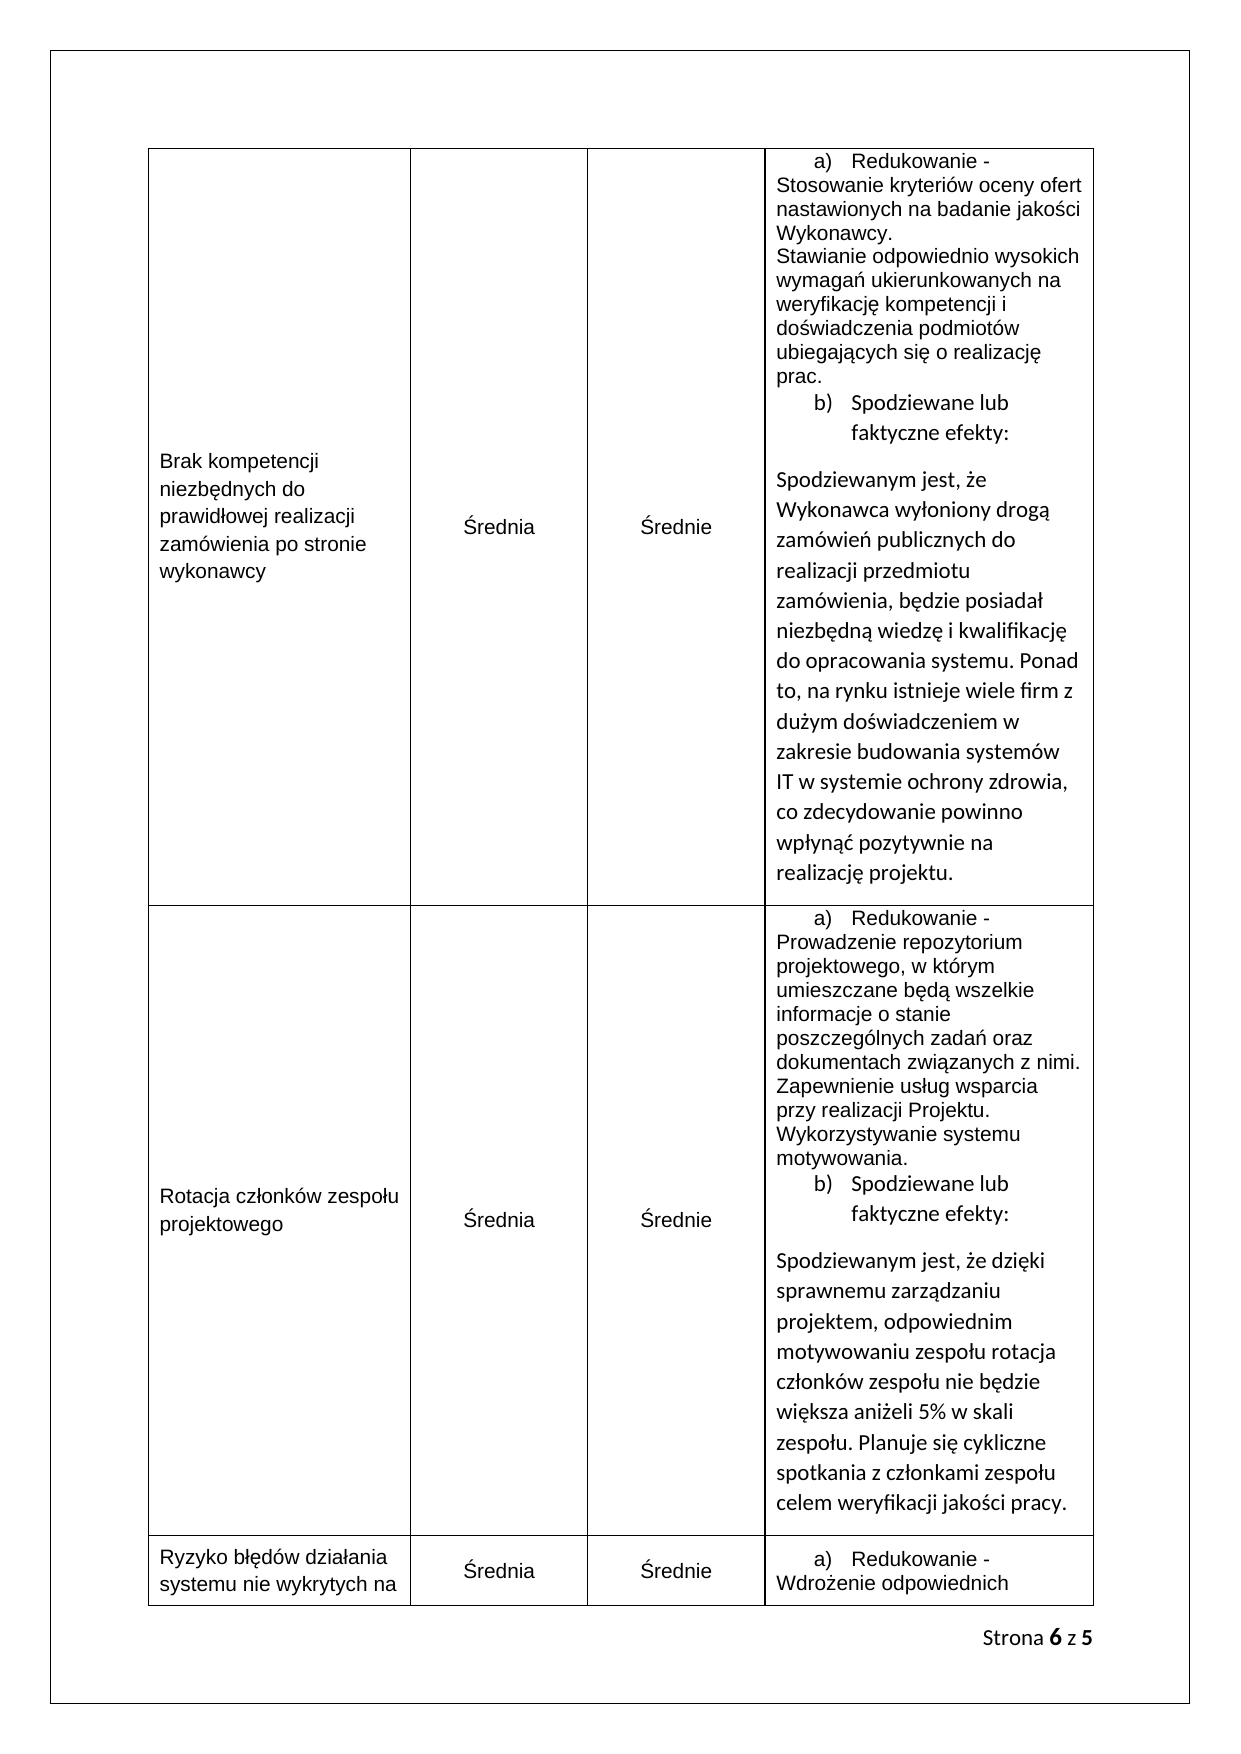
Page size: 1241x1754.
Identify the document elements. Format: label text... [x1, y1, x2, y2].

table_cell Redukowanie - Stosowanie kryteriów oceny ofert nastawionych na badanie jakości Wykonawcy. Stawianie odpowiednio wysokich wymagań ukierunkowanych na weryfikację kompetencji i doświadczenia podmiotów ubiegających się o realizację prac. Spodziewane lub faktyczne efekty: Spodziewanym jest, że Wykonawca wyłoniony drogą zamówień publicznych do realizacji przedmiotu zamówienia, będzie posiadał niezbędną wiedzę i kwalifikację do opracowania systemu. Ponad to, na rynku istnieje wiele firm z dużym doświadczeniem w zakresie budowania systemów IT w systemie ochrony zdrowia, co zdecydowanie powinno wpłynąć pozytywnie na realizację projektu. [766, 149, 1093, 905]
table_cell Średnia [411, 906, 587, 1535]
table_cell Redukowanie - Prowadzenie repozytorium projektowego, w którym umieszczane będą wszelkie informacje o stanie poszczególnych zadań oraz dokumentach związanych z nimi. Zapewnienie usług wsparcia przy realizacji Projektu. Wykorzystywanie systemu motywowania. Spodziewane lub faktyczne efekty: Spodziewanym jest, że dzięki sprawnemu zarządzaniu projektem, odpowiednim motywowaniu zespołu rotacja członków zespołu nie będzie większa aniżeli 5% w skali zespołu. Planuje się cykliczne spotkania z członkami zespołu celem weryfikacji jakości pracy. [766, 906, 1093, 1535]
table_cell Średnia [411, 1536, 587, 1605]
table_cell Średnie [588, 906, 764, 1535]
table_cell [766, 1536, 1093, 1605]
table_cell Średnia [411, 149, 587, 905]
table_cell Rotacja członków zespołu projektowego [149, 906, 410, 1535]
table_cell Brak kompetencji niezbędnych do prawidłowej realizacji zamówienia po stronie wykonawcy [149, 149, 410, 905]
table_cell Średnie [588, 1536, 764, 1605]
table_cell Średnie [588, 149, 764, 905]
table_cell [149, 1536, 410, 1605]
